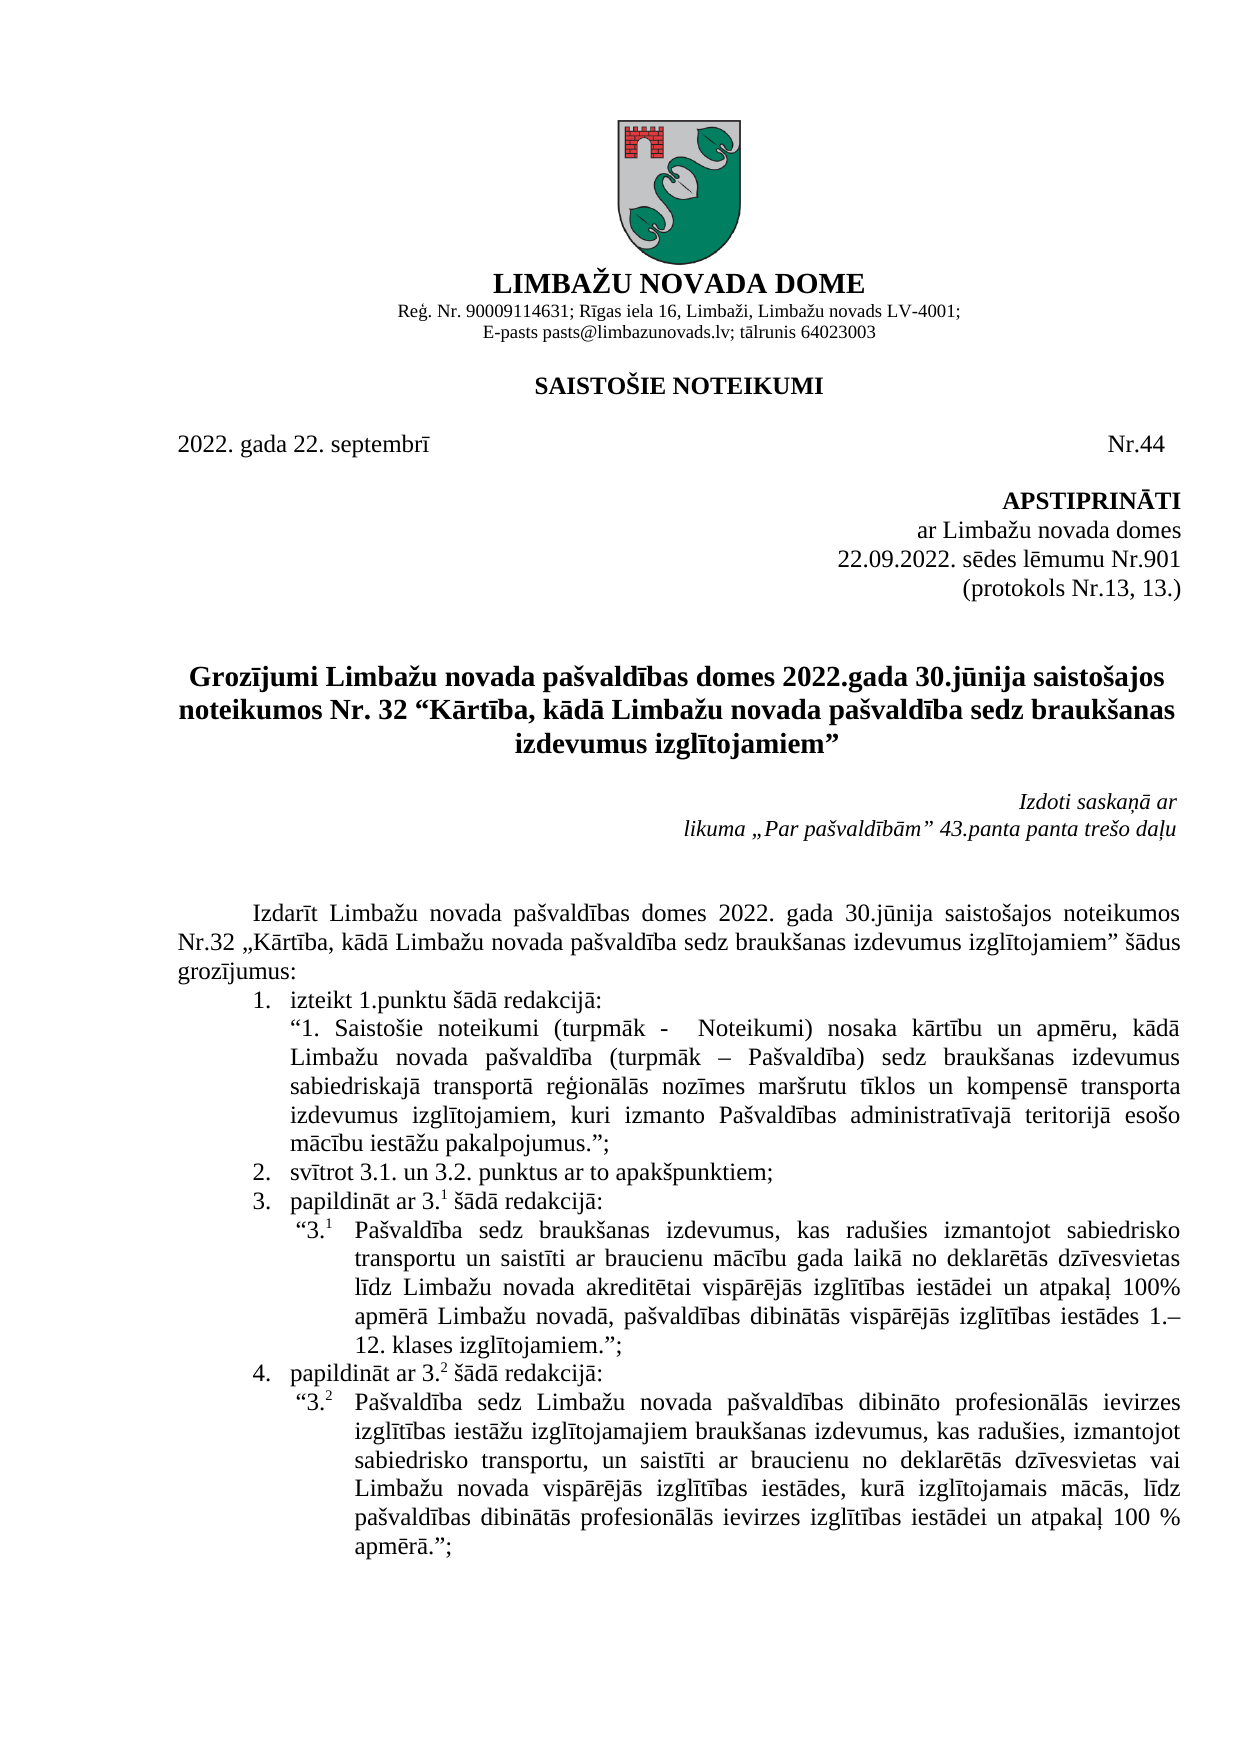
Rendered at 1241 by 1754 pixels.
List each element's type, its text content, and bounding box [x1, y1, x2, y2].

text Limbažu novada DOME [177, 266, 1181, 299]
text SAISTOŠIE NOTEIKUMI [177, 371, 1181, 400]
text “3.1 Pašvaldība sedz braukšanas izdevumus, kas radušies izmantojot sabiedrisko transportu un saistīti ar braucienu mācību gada laikā no deklarētās dzīvesvietas līdz Limbažu novada akreditētai vispārējās izglītības iestādei un atpakaļ 100% apmērā Limbažu novadā, pašvaldības dibinātās vispārējās izglītības iestādes 1.–12. klases izglītojamiem.”; [295, 1215, 1181, 1358]
text (protokols Nr.13, 13.) [177, 573, 1181, 601]
list “1. Saistošie noteikumi (turpmāk - Noteikumi) nosaka kārtību un apmēru, kādā Limbažu novada pašvaldība (turpmāk – Pašvaldība) sedz braukšanas izdevumus sabiedriskajā transportā reģionālās nozīmes maršrutu tīklos un kompensē transporta izdevumus izglītojamiem, kuri izmanto Pašvaldības administratīvajā teritorijā esošo mācību iestāžu pakalpojumus.”; [290, 1013, 1181, 1157]
text ar Limbažu novada domes [177, 515, 1181, 544]
text 22.09.2022. sēdes lēmumu Nr.901 [177, 544, 1181, 573]
list papildināt ar 3.1 šādā redakcijā: [252, 1186, 1181, 1215]
text Izdarīt Limbažu novada pašvaldības domes 2022. gada 30.jūnija saistošajos noteikumos Nr.32 „Kārtība, kādā Limbažu novada pašvaldība sedz braukšanas izdevumus izglītojamiem” šādus grozījumus: [177, 898, 1181, 985]
text Reģ. Nr. 90009114631; Rīgas iela 16, Limbaži, Limbažu novads LV-4001; [177, 299, 1181, 321]
text Grozījumi Limbažu novada pašvaldības domes 2022.gada 30.jūnija saistošajos noteikumos Nr. 32 “Kārtība, kādā Limbažu novada pašvaldība sedz braukšanas izdevumus izglītojamiem” [177, 659, 1177, 759]
text APSTIPRINĀTI [177, 486, 1181, 515]
text likuma „Par pašvaldībām” 43.panta panta trešo daļu [177, 814, 1177, 841]
list svītrot 3.1. un 3.2. punktus ar to apakšpunktiem; [252, 1157, 1181, 1186]
list papildināt ar 3.2 šādā redakcijā: [252, 1358, 1181, 1387]
picture [616, 118, 743, 266]
list izteikt 1.punktu šādā redakcijā: [252, 985, 1181, 1013]
text Izdoti saskaņā ar [177, 788, 1177, 814]
text “3.2 Pašvaldība sedz Limbažu novada pašvaldības dibināto profesionālās ievirzes izglītības iestāžu izglītojamajiem braukšanas izdevumus, kas radušies, izmantojot sabiedrisko transportu, un saistīti ar braucienu no deklarētās dzīvesvietas vai Limbažu novada vispārējās izglītības iestādes, kurā izglītojamais mācās, līdz pašvaldības dibinātās profesionālās ievirzes izglītības iestādei un atpakaļ 100 % apmērā.”; [295, 1387, 1181, 1560]
text 2022. gada 22. septembrī Nr.44 [177, 429, 1177, 458]
text E-pasts pasts@limbazunovads.lv; tālrunis 64023003 [177, 321, 1181, 343]
